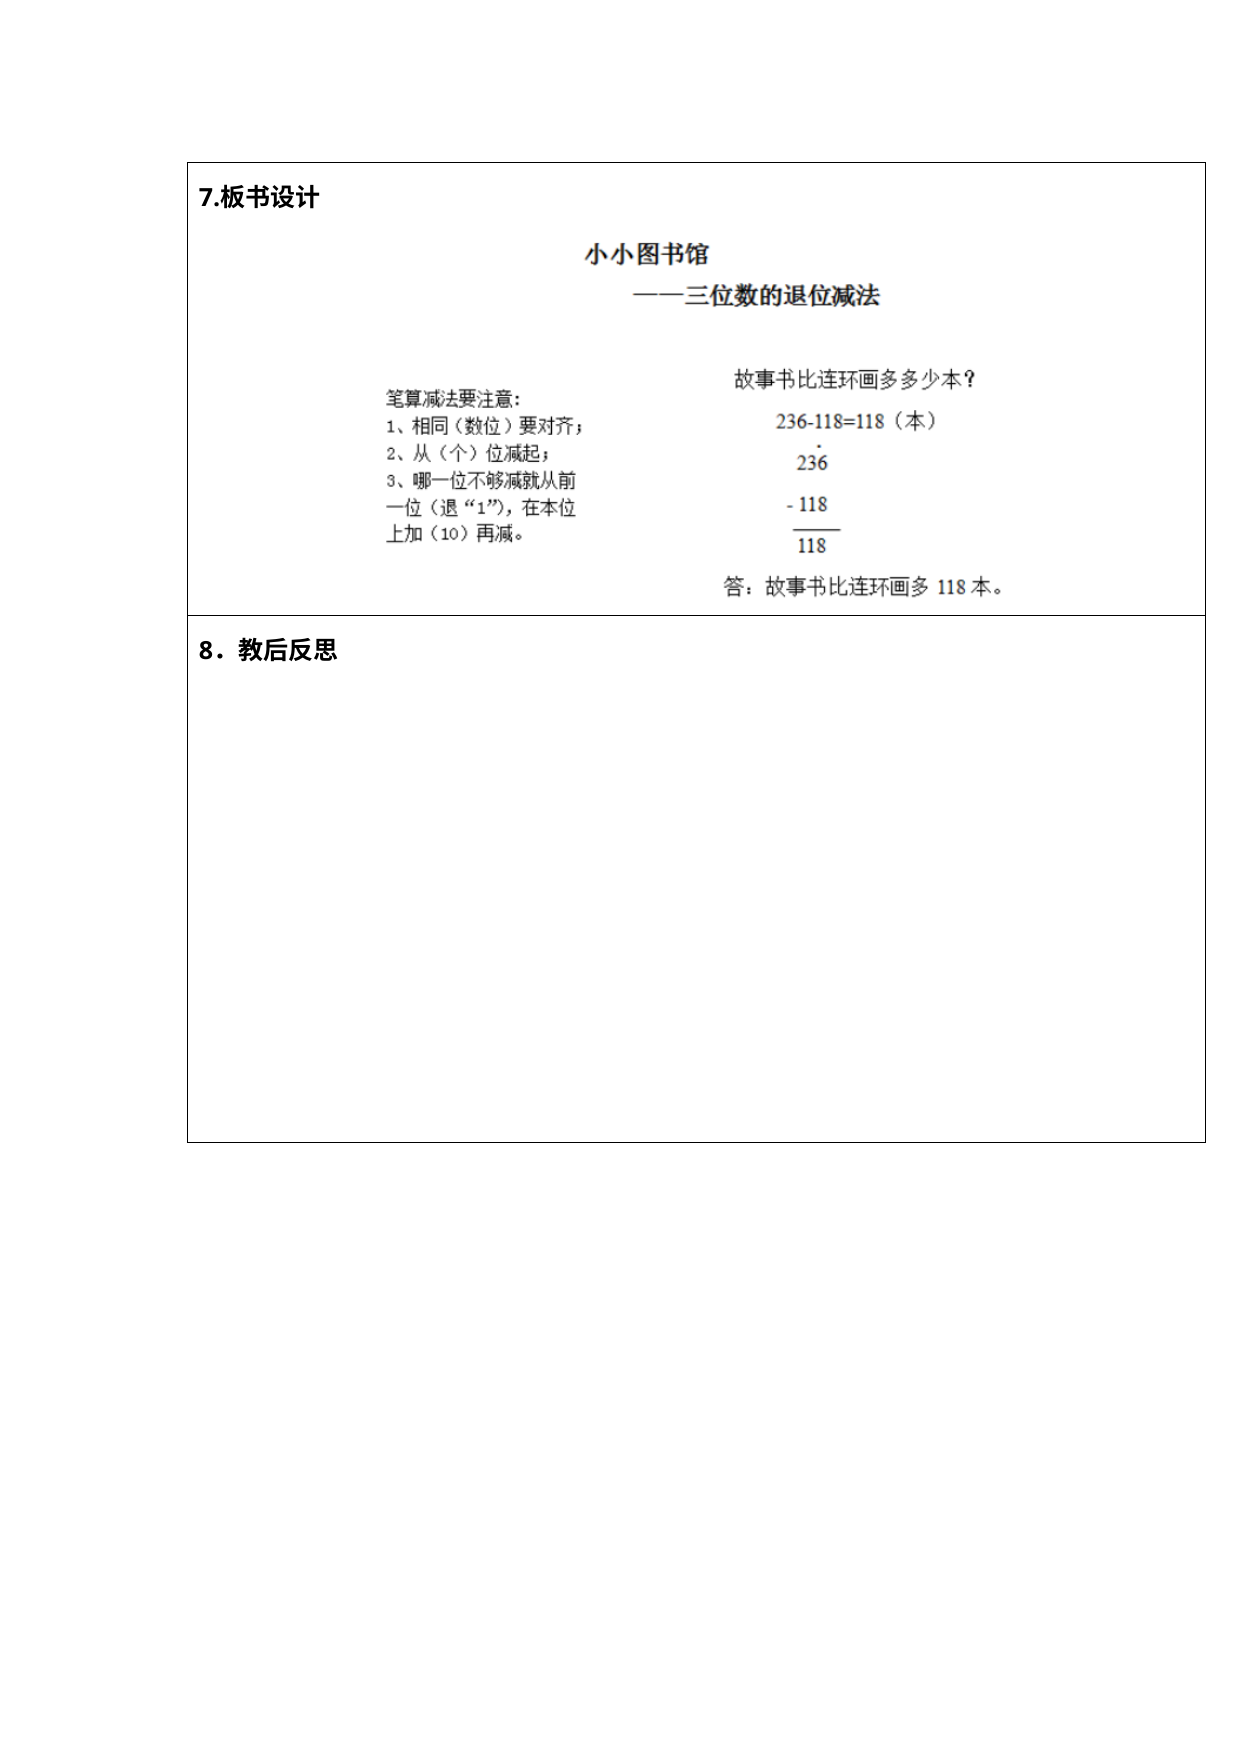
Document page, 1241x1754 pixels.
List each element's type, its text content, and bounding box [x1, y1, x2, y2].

table_cell 8．教后反思 [188, 616, 1205, 1142]
table_cell 7.板书设计 [188, 163, 1205, 615]
picture [371, 217, 1018, 615]
